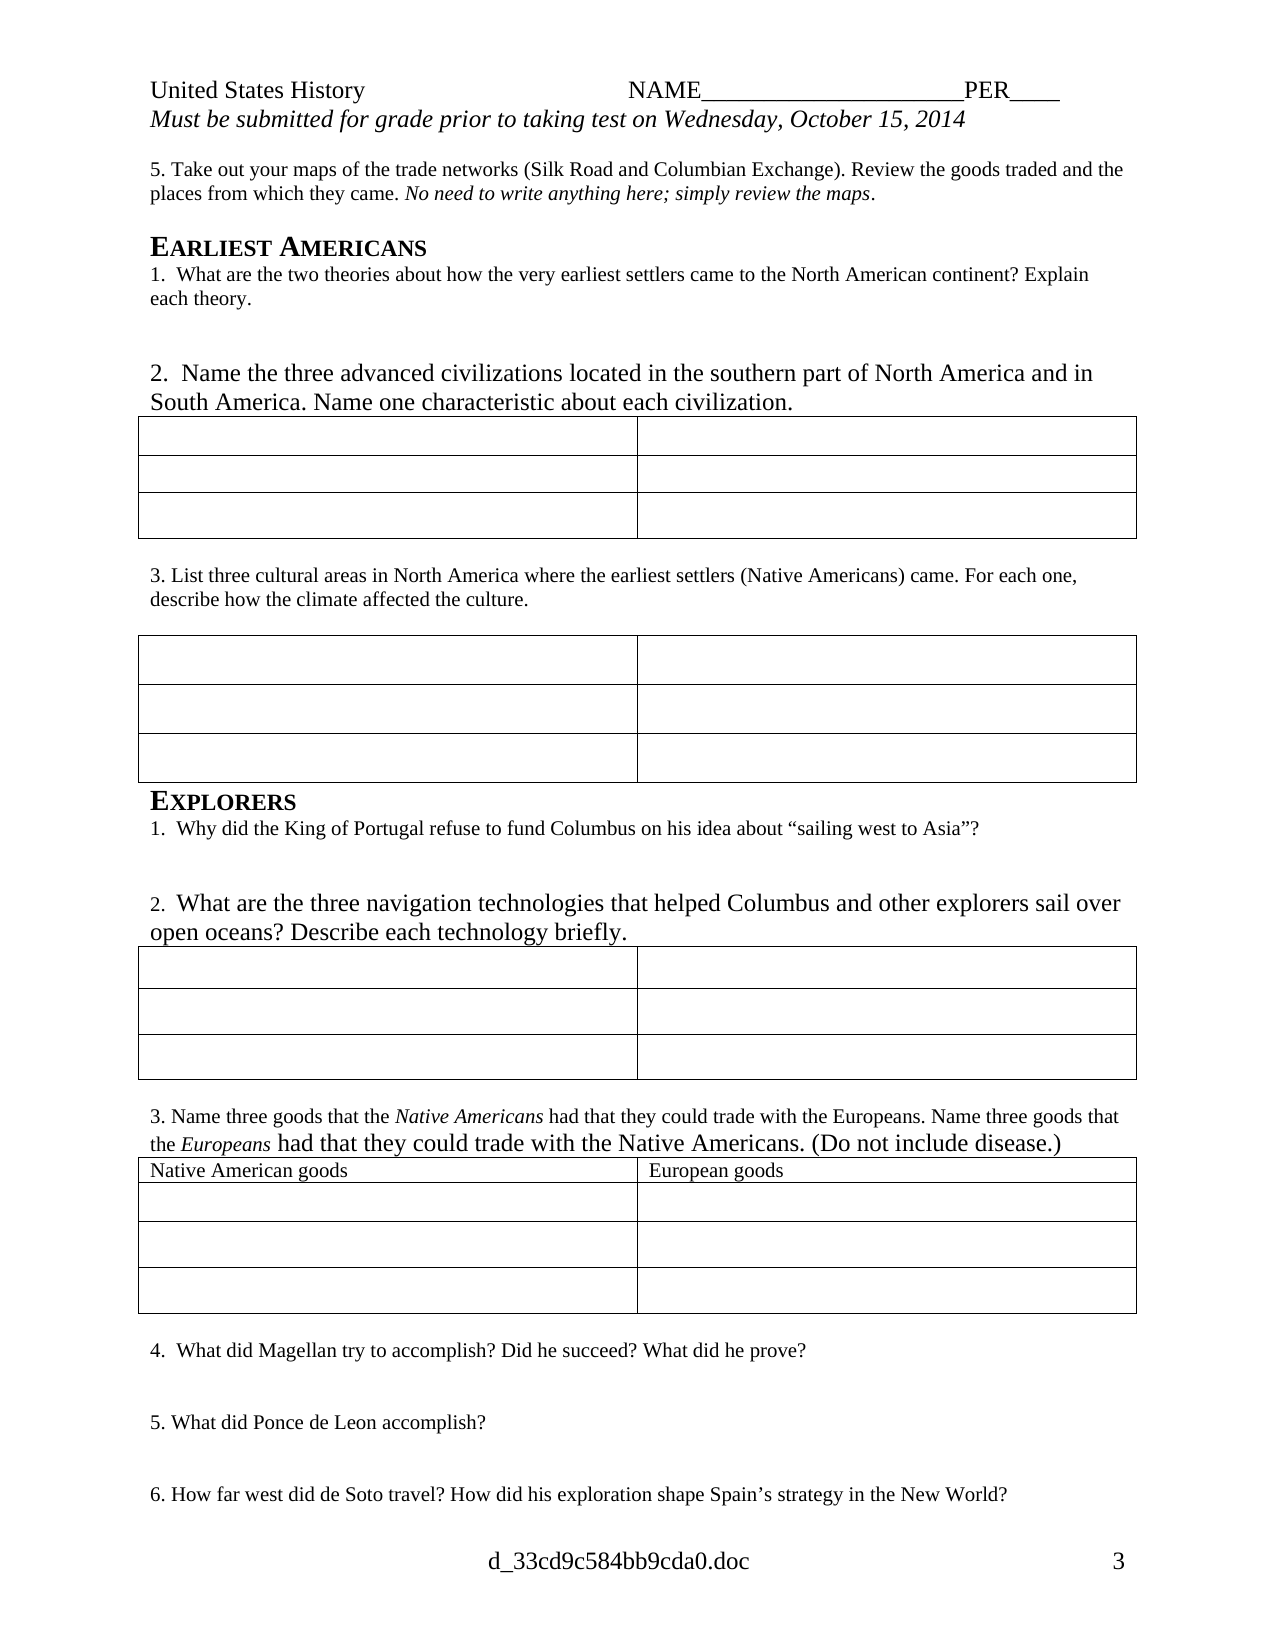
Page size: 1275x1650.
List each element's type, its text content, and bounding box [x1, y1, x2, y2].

table_cell [638, 1035, 1136, 1079]
table_header Native American goods [139, 1158, 637, 1182]
table_cell [638, 493, 1136, 538]
table_cell [139, 1268, 637, 1313]
table_header [139, 417, 637, 455]
table_header [139, 947, 637, 988]
table_header European goods [638, 1158, 1136, 1182]
table_cell [638, 456, 1136, 492]
table_cell [638, 1222, 1136, 1267]
table_cell [139, 989, 637, 1034]
text Earliest Americans [150, 229, 1125, 262]
table_cell [139, 1222, 637, 1267]
table_cell [139, 493, 637, 538]
table_header [139, 636, 637, 684]
text 1. Why did the King of Portugal refuse to fund Columbus on his idea about “sailing west to Asia”? [150, 816, 1125, 840]
table_cell [139, 1035, 637, 1079]
text 5. What did Ponce de Leon accomplish? [150, 1410, 1125, 1434]
table_cell [638, 1268, 1136, 1313]
text Explorers [150, 783, 1125, 816]
table_cell [139, 685, 637, 733]
text 2. Name the three advanced civilizations located in the southern part of North America and in South America. Name one characteristic about each civilization. [150, 358, 1125, 416]
text 6. How far west did de Soto travel? How did his exploration shape Spain’s strategy in the New World? [150, 1482, 1125, 1506]
table_cell [638, 1183, 1136, 1221]
table_cell [638, 734, 1136, 782]
table_cell [638, 685, 1136, 733]
text 3. Name three goods that the Native Americans had that they could trade with the Europeans. Name three goods that the Europeans had that they could trade with the Native Americans. (Do not include disease.) [150, 1104, 1125, 1157]
text 3. List three cultural areas in North America where the earliest settlers (Native Americans) came. For each one, describe how the climate affected the culture. [150, 563, 1125, 611]
table_header [638, 947, 1136, 988]
table_cell [139, 734, 637, 782]
table_header [638, 417, 1136, 455]
table_cell [139, 456, 637, 492]
text 5. Take out your maps of the trade networks (Silk Road and Columbian Exchange). Review the goods traded and the places from which they came. No need to write anything here; simply review the maps. [150, 157, 1125, 205]
table_cell [638, 989, 1136, 1034]
text 2. What are the three navigation technologies that helped Columbus and other explorers sail over open oceans? Describe each technology briefly. [150, 888, 1125, 946]
text 1. What are the two theories about how the very earliest settlers came to the North American continent? Explain each theory. [150, 262, 1125, 310]
text 4. What did Magellan try to accomplish? Did he succeed? What did he prove? [150, 1338, 1125, 1362]
table_header [638, 636, 1136, 684]
table_cell [139, 1183, 637, 1221]
